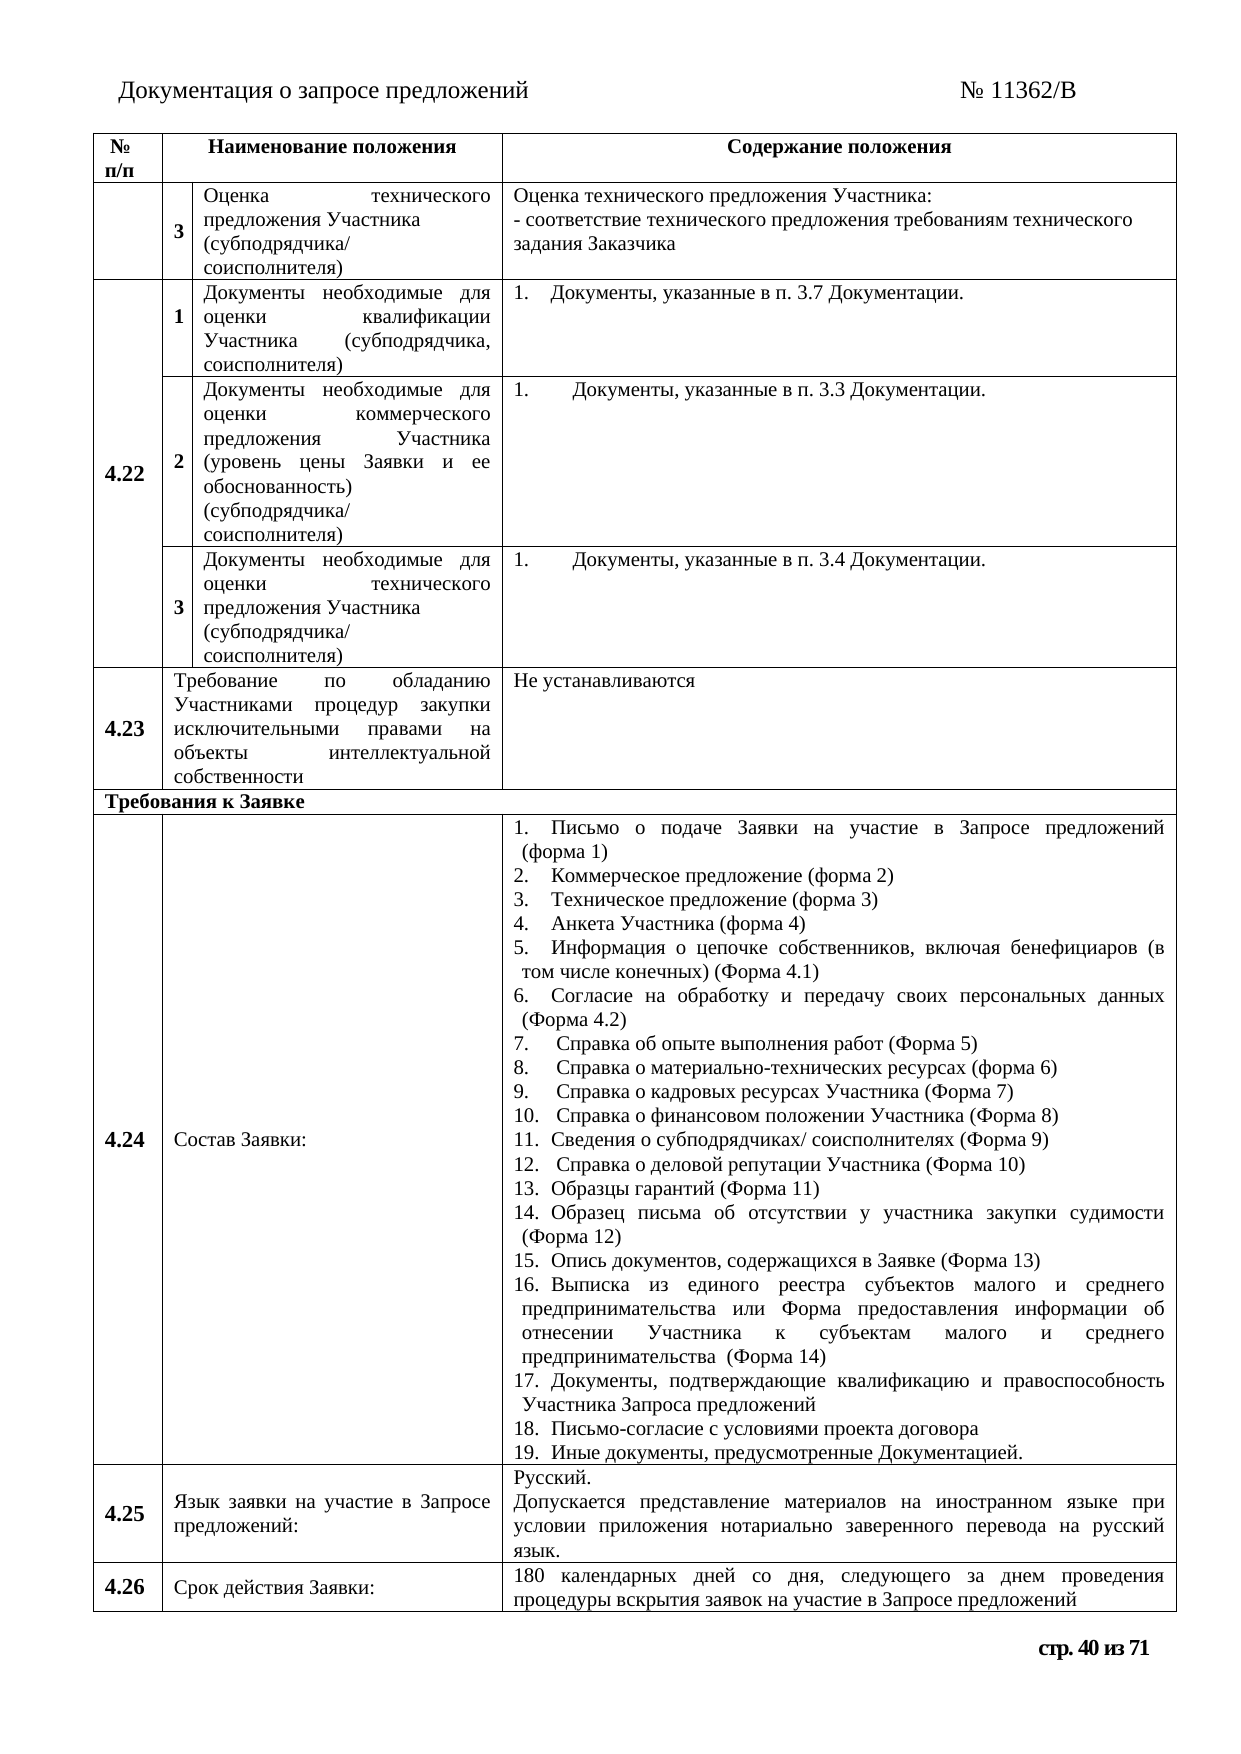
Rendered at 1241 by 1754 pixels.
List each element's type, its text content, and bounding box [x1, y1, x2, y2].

table_cell Документы, указанные в п. 3.3 Документации. [503, 377, 1176, 546]
table_cell Документы, указанные в п. 3.7 Документации. [503, 280, 1176, 376]
table_cell Не устанавливаются [503, 668, 1176, 788]
table_cell Документы необходимые для оценки квалификации Участника (субподрядчика, соисполнителя) [193, 280, 502, 376]
table_header Содержание положения [503, 134, 1176, 182]
table_cell Русский. Допускается представление материалов на иностранном языке при условии приложения нотариально заверенного перевода на русский язык. [503, 1465, 1176, 1562]
table_cell Язык заявки на участие в Запросе предложений: [163, 1465, 502, 1562]
table_cell Требование по обладанию Участниками процедур закупки исключительными правами на объекты интеллектуальной собственности [163, 668, 502, 788]
table_cell 3 [163, 183, 192, 279]
table_cell Письмо о подаче Заявки на участие в Запросе предложений (форма 1) Коммерческое предложение (форма 2) Техническое предложение (форма 3) Анкета Участника (форма 4) Информация о цепочке собственников, включая бенефициаров (в том числе конечных) (Форма 4.1) Согласие на обработку и передачу своих персональных данных (Форма 4.2) Справка об опыте выполнения работ (Форма 5) Справка о материально-технических ресурсах (форма 6) Справка о кадровых ресурсах Участника (Форма 7) Справка о финансовом положении Участника (Форма 8) Сведения о субподрядчиках/ соисполнителях (Форма 9) Справка о деловой репутации Участника (Форма 10) Образцы гарантий (Форма 11) Образец письма об отсутствии у участника закупки судимости (Форма 12) Опись документов, содержащихся в Заявке (Форма 13) Выписка из единого реестра субъектов малого и среднего предпринимательства или Форма предоставления информации об отнесении Участника к субъектам малого и среднего предпринимательства (Форма 14) Документы, подтверждающие квалификацию и правоспособность Участника Запроса предложений Письмо-согласие с условиями проекта договора Иные документы, предусмотренные Документацией. [503, 815, 1176, 1464]
table_cell Оценка технического предложения Участника: - соответствие технического предложения требованиям технического задания Заказчика [503, 183, 1176, 279]
table_cell 3 [163, 547, 192, 667]
table_cell Документы необходимые для оценки технического предложения Участника (субподрядчика/ соисполнителя) [193, 547, 502, 667]
table_cell Документы необходимые для оценки коммерческого предложения Участника (уровень цены Заявки и ее обоснованность) (субподрядчика/ соисполнителя) [193, 377, 502, 546]
table_cell [94, 280, 162, 667]
table_cell [94, 668, 162, 788]
table_cell 2 [163, 377, 192, 546]
table_cell [94, 1465, 162, 1562]
table_cell 180 календарных дней со дня, следующего за днем проведения процедуры вскрытия заявок на участие в Запросе предложений [503, 1563, 1176, 1611]
table_cell Срок действия Заявки: [163, 1563, 502, 1611]
table_header № п/п [94, 134, 162, 182]
table_cell Оценка технического предложения Участника (субподрядчика/ соисполнителя) [193, 183, 502, 279]
table_cell Состав Заявки: [163, 815, 502, 1464]
table_header Наименование положения [163, 134, 502, 182]
table_cell 1 [163, 280, 192, 376]
table_cell Требования к Заявке [94, 790, 1176, 813]
table_cell Документы, указанные в п. 3.4 Документации. [503, 547, 1176, 667]
table_cell [94, 815, 162, 1464]
table_cell [94, 1563, 162, 1611]
